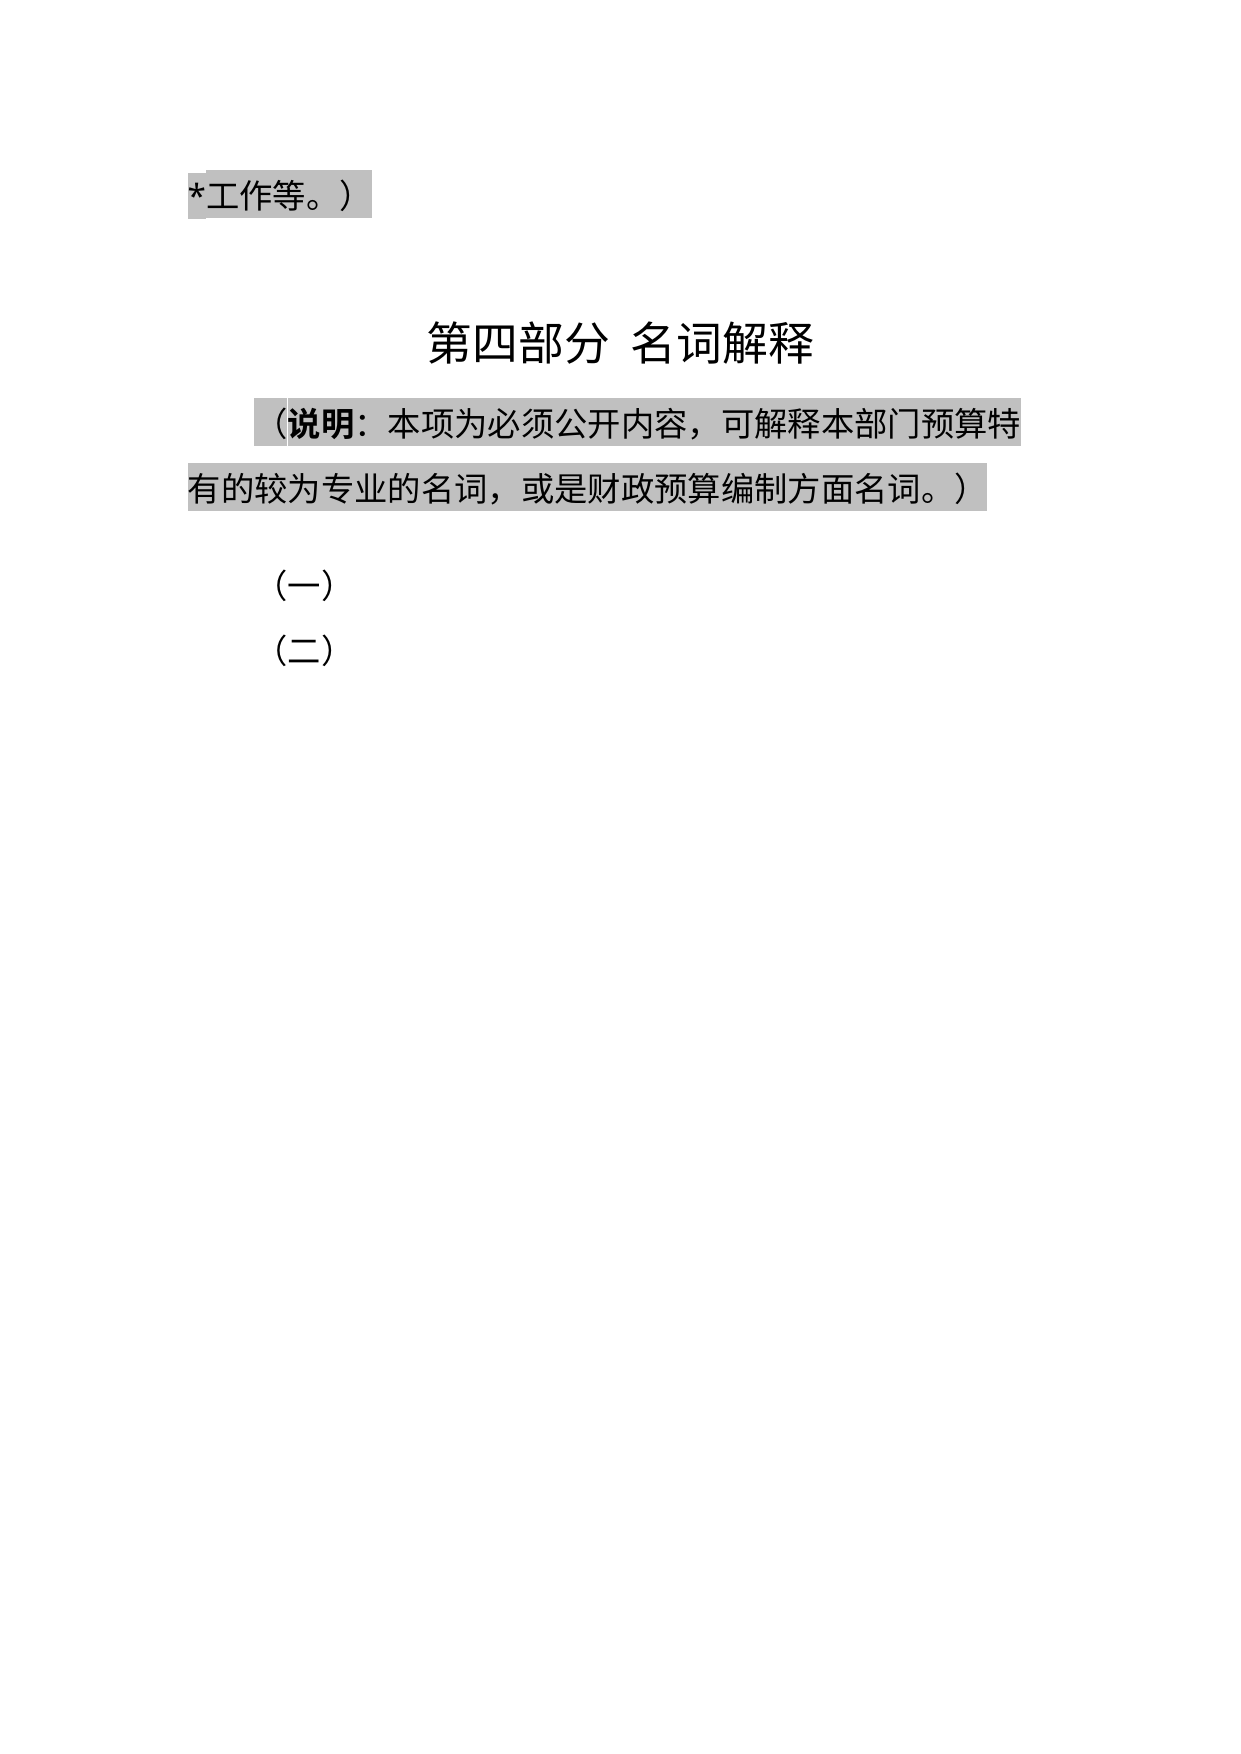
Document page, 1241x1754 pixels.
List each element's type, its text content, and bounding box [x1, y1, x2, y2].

text 第四部分 名词解释 [187, 292, 1053, 389]
text （说明：本项为必须公开内容，可解释本部门预算特有的较为专业的名词，或是财政预算编制方面名词。） [187, 389, 1053, 519]
text （二） [187, 617, 1053, 682]
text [187, 162, 1053, 227]
text （一） [187, 552, 1053, 617]
